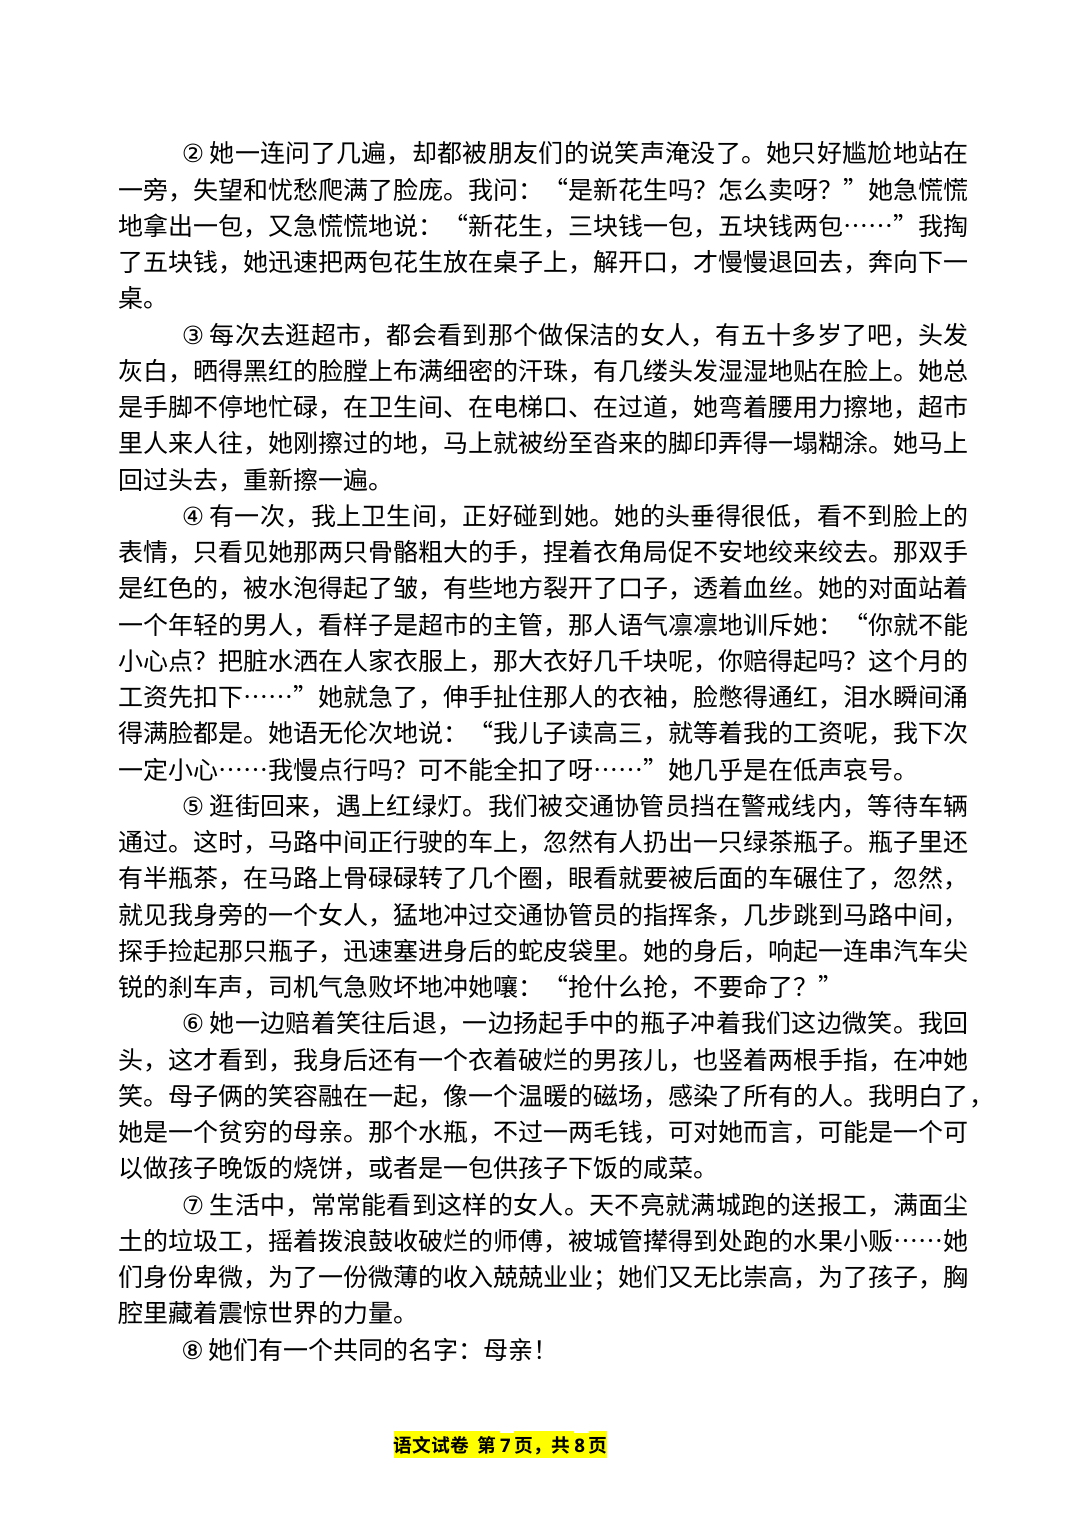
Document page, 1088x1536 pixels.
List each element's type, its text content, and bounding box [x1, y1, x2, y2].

text ③每次去逛超市，都会看到那个做保洁的女人，有五十多岁了吧，头发灰白，晒得黑红的脸膛上布满细密的汗珠，有几缕头发湿湿地贴在脸上。她总是手脚不停地忙碌，在卫生间、在电梯口、在过道，她弯着腰用力擦地，超市里人来人往，她刚擦过的地，马上就被纷至沓来的脚印弄得一塌糊涂。她马上回过头去，重新擦一遍。 [118, 315, 969, 496]
text ④有一次，我上卫生间，正好碰到她。她的头垂得很低，看不到脸上的表情，只看见她那两只骨骼粗大的手，捏着衣角局促不安地绞来绞去。那双手是红色的，被水泡得起了皱，有些地方裂开了口子，透着血丝。她的对面站着一个年轻的男人，看样子是超市的主管，那人语气凛凛地训斥她：“你就不能小心点？把脏水洒在人家衣服上，那大衣好几千块呢，你赔得起吗？这个月的工资先扣下……”她就急了，伸手扯住那人的衣袖，脸憋得通红，泪水瞬间涌得满脸都是。她语无伦次地说：“我儿子读高三，就等着我的工资呢，我下次一定小心……我慢点行吗？可不能全扣了呀……”她几乎是在低声哀号。 [118, 496, 969, 786]
text ⑦生活中，常常能看到这样的女人。天不亮就满城跑的送报工，满面尘土的垃圾工，摇着拨浪鼓收破烂的师傅，被城管撵得到处跑的水果小贩……她们身份卑微，为了一份微薄的收入兢兢业业；她们又无比崇高，为了孩子，胸腔里藏着震惊世界的力量。 [118, 1185, 969, 1330]
text ⑤逛街回来，遇上红绿灯。我们被交通协管员挡在警戒线内，等待车辆通过。这时，马路中间正行驶的车上，忽然有人扔出一只绿茶瓶子。瓶子里还有半瓶茶，在马路上骨碌碌转了几个圈，眼看就要被后面的车碾住了，忽然，就见我身旁的一个女人，猛地冲过交通协管员的指挥条，几步跳到马路中间，探手捡起那只瓶子，迅速塞进身后的蛇皮袋里。她的身后，响起一连串汽车尖锐的刹车声，司机气急败坏地冲她嚷：“抢什么抢，不要命了？” [118, 786, 969, 1004]
text ⑥她一边赔着笑往后退，一边扬起手中的瓶子冲着我们这边微笑。我回头，这才看到，我身后还有一个衣着破烂的男孩儿，也竖着两根手指，在冲她笑。母子俩的笑容融在一起，像一个温暖的磁场，感染了所有的人。我明白了，她是一个贫穷的母亲。那个水瓶，不过一两毛钱，可对她而言，可能是一个可以做孩子晚饭的烧饼，或者是一包供孩子下饭的咸菜。 [118, 1004, 969, 1185]
text ⑧她们有一个共同的名字：母亲！ [118, 1330, 969, 1366]
text ②她一连问了几遍，却都被朋友们的说笑声淹没了。她只好尴尬地站在一旁，失望和忧愁爬满了脸庞。我问：“是新花生吗？怎么卖呀？”她急慌慌地拿出一包，又急慌慌地说：“新花生，三块钱一包，五块钱两包……”我掏了五块钱，她迅速把两包花生放在桌子上，解开口，才慢慢退回去，奔向下一桌。 [118, 134, 969, 315]
